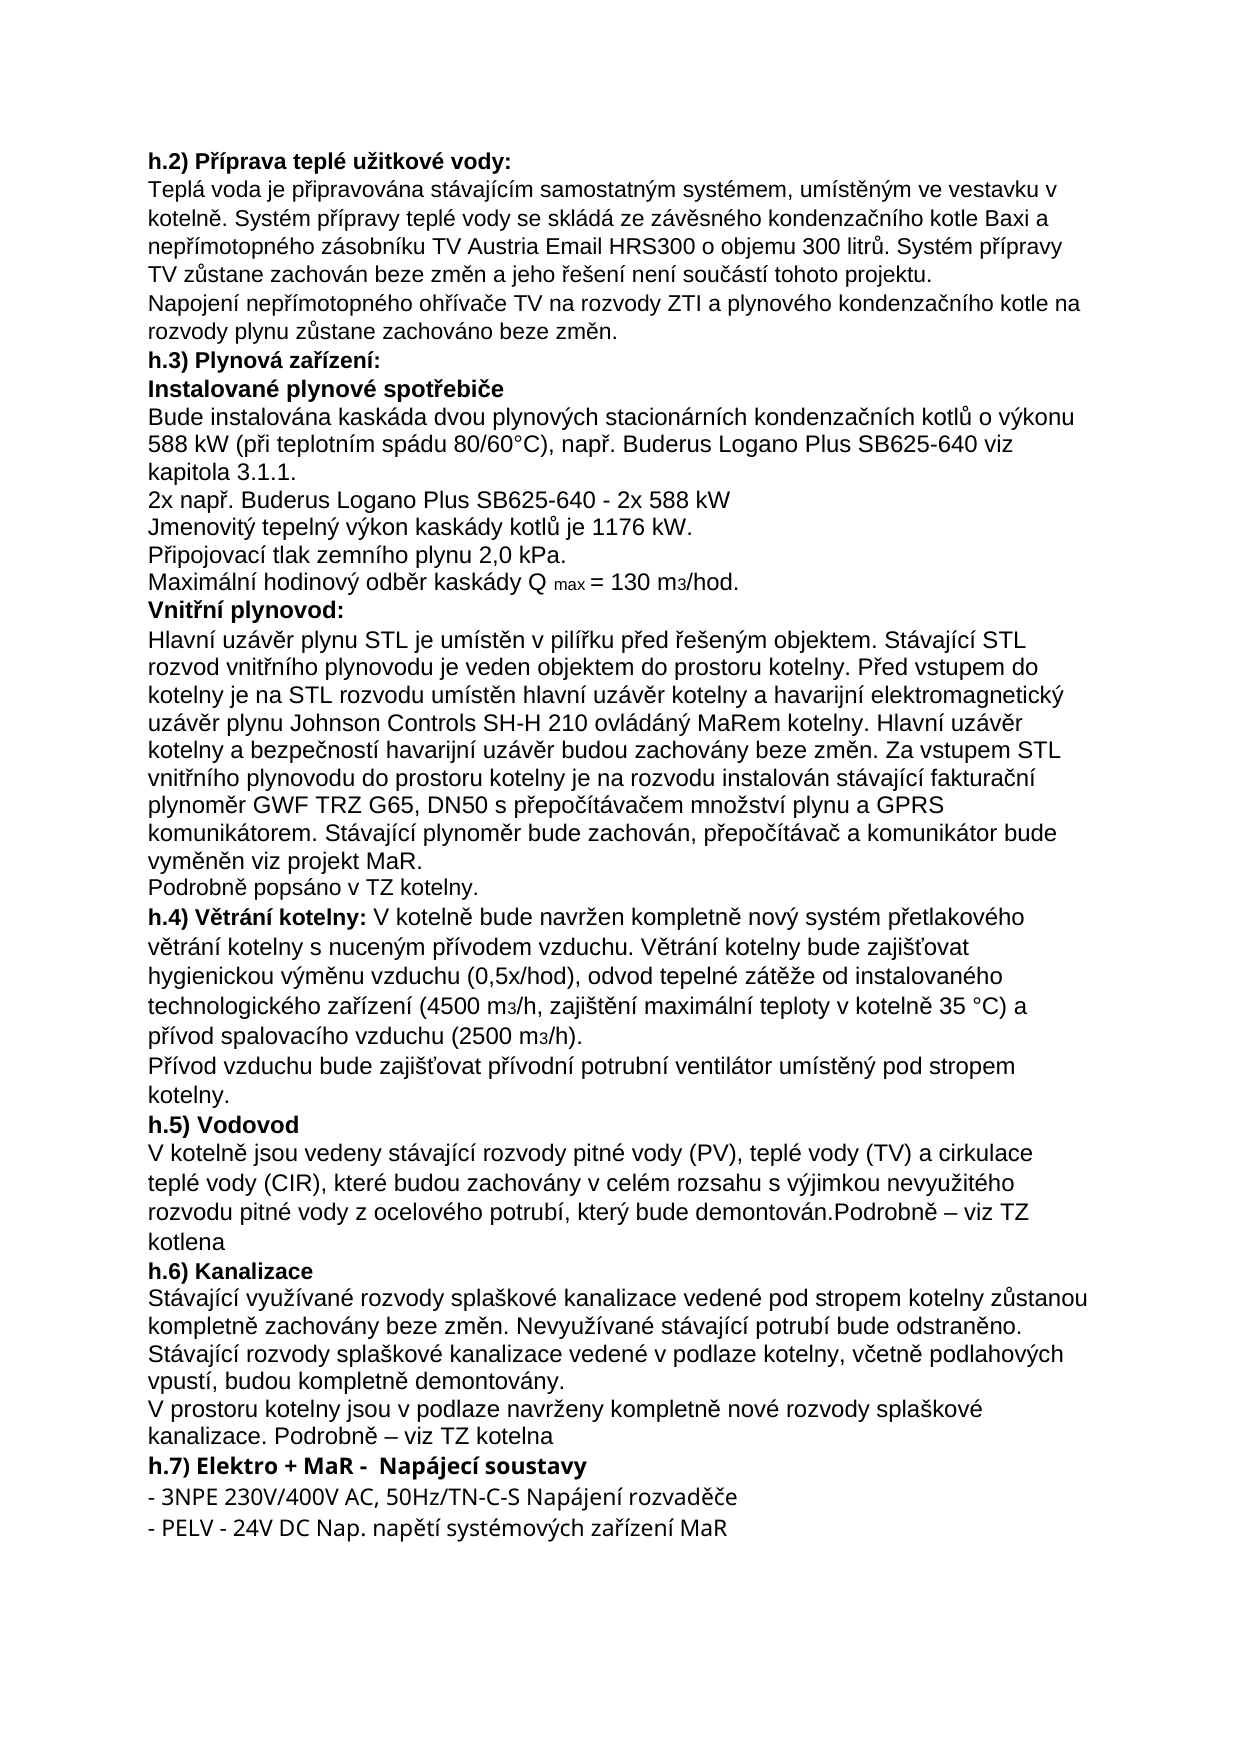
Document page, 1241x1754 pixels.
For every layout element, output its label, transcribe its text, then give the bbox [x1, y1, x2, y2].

text h.3) Plynová zařízení: [148, 347, 1093, 373]
text Hlavní uzávěr plynu STL je umístěn v pilířku před řešeným objektem. Stávající STL rozvod vnitřního plynovodu je veden objektem do prostoru kotelny. Před vstupem do kotelny je na STL rozvodu umístěn hlavní uzávěr kotelny a havarijní elektromagnetický uzávěr plynu Johnson Controls SH-H 210 ovládáný MaRem kotelny. Hlavní uzávěr kotelny a bezpečností havarijní uzávěr budou zachovány beze změn. Za vstupem STL vnitřního plynovodu do prostoru kotelny je na rozvodu instalován stávající fakturační plynoměr GWF TRZ G65, DN50 s přepočítávačem množství plynu a GPRS komunikátorem. Stávající plynoměr bude zachován, přepočítávač a komunikátor bude vyměněn viz projekt MaR. [148, 626, 1093, 874]
text V prostoru kotelny jsou v podlaze navrženy kompletně nové rozvody splaškové kanalizace. Podrobně – viz TZ kotelna [148, 1395, 1093, 1450]
text Bude instalována kaskáda dvou plynových stacionárních kondenzačních kotlů o výkonu 588 kW (při teplotním spádu 80/60°C), např. Buderus Logano Plus SB625-640 viz kapitola 3.1.1. [148, 403, 1093, 486]
text h.4) Větrání kotelny: V kotelně bude navržen kompletně nový systém přetlakového větrání kotelny s nuceným přívodem vzduchu. Větrání kotelny bude zajišťovat hygienickou výměnu vzduchu (0,5x/hod), odvod tepelné zátěže od instalovaného technologického zařízení (4500 m3/h, zajištění maximální teploty v kotelně 35 °C) a přívod spalovacího vzduchu (2500 m3/h). [148, 903, 1093, 1049]
text Připojovací tlak zemního plynu 2,0 kPa. [148, 541, 1093, 568]
text Stávající využívané rozvody splaškové kanalizace vedené pod stropem kotelny zůstanou kompletně zachovány beze změn. Nevyužívané stávající potrubí bude odstraněno. [148, 1284, 1093, 1339]
text Stávající rozvody splaškové kanalizace vedené v podlaze kotelny, včetně podlahových vpustí, budou kompletně demontovány. [148, 1339, 1093, 1395]
text 2x např. Buderus Logano Plus SB625-640 - 2x 588 kW [148, 486, 1093, 513]
text Instalované plynové spotřebiče [148, 375, 1093, 403]
text Vnitřní plynovod: [148, 596, 1093, 623]
text Jmenovitý tepelný výkon kaskády kotlů je 1176 kW. [148, 513, 1093, 541]
text - PELV - 24V DC Nap. napětí systémových zařízení MaR [148, 1512, 1093, 1544]
text h.2) Příprava teplé užitkové vody: [148, 148, 1093, 174]
text V kotelně jsou vedeny stávající rozvody pitné vody (PV), teplé vody (TV) a cirkulace teplé vody (CIR), které budou zachovány v celém rozsahu s výjimkou nevyužitého rozvodu pitné vody z ocelového potrubí, který bude demontován.Podrobně – viz TZ kotlena [148, 1139, 1093, 1256]
text Podrobně popsáno v TZ kotelny. [148, 874, 1093, 901]
text Napojení nepřímotopného ohřívače TV na rozvody ZTI a plynového kondenzačního kotle na rozvody plynu zůstane zachováno beze změn. [148, 290, 1093, 344]
text Teplá voda je připravována stávajícím samostatným systémem, umístěným ve vestavku v kotelně. Systém přípravy teplé vody se skládá ze závěsného kondenzačního kotle Baxi a nepřímotopného zásobníku TV Austria Email HRS300 o objemu 300 litrů. Systém přípravy TV zůstane zachován beze změn a jeho řešení není součástí tohoto projektu. [148, 176, 1093, 288]
text h.7) Elektro + MaR - Napájecí soustavy [148, 1450, 1093, 1481]
text - 3NPE 230V/400V AC, 50Hz/TN-C-S Napájení rozvaděče [148, 1481, 1093, 1512]
text Maximální hodinový odběr kaskády Q max = 130 m3/hod. [148, 568, 1093, 596]
text Přívod vzduchu bude zajišťovat přívodní potrubní ventilátor umístěný pod stropem kotelny. [148, 1052, 1093, 1109]
text h.5) Vodovod [148, 1111, 1093, 1139]
text h.6) Kanalizace [148, 1258, 1093, 1284]
